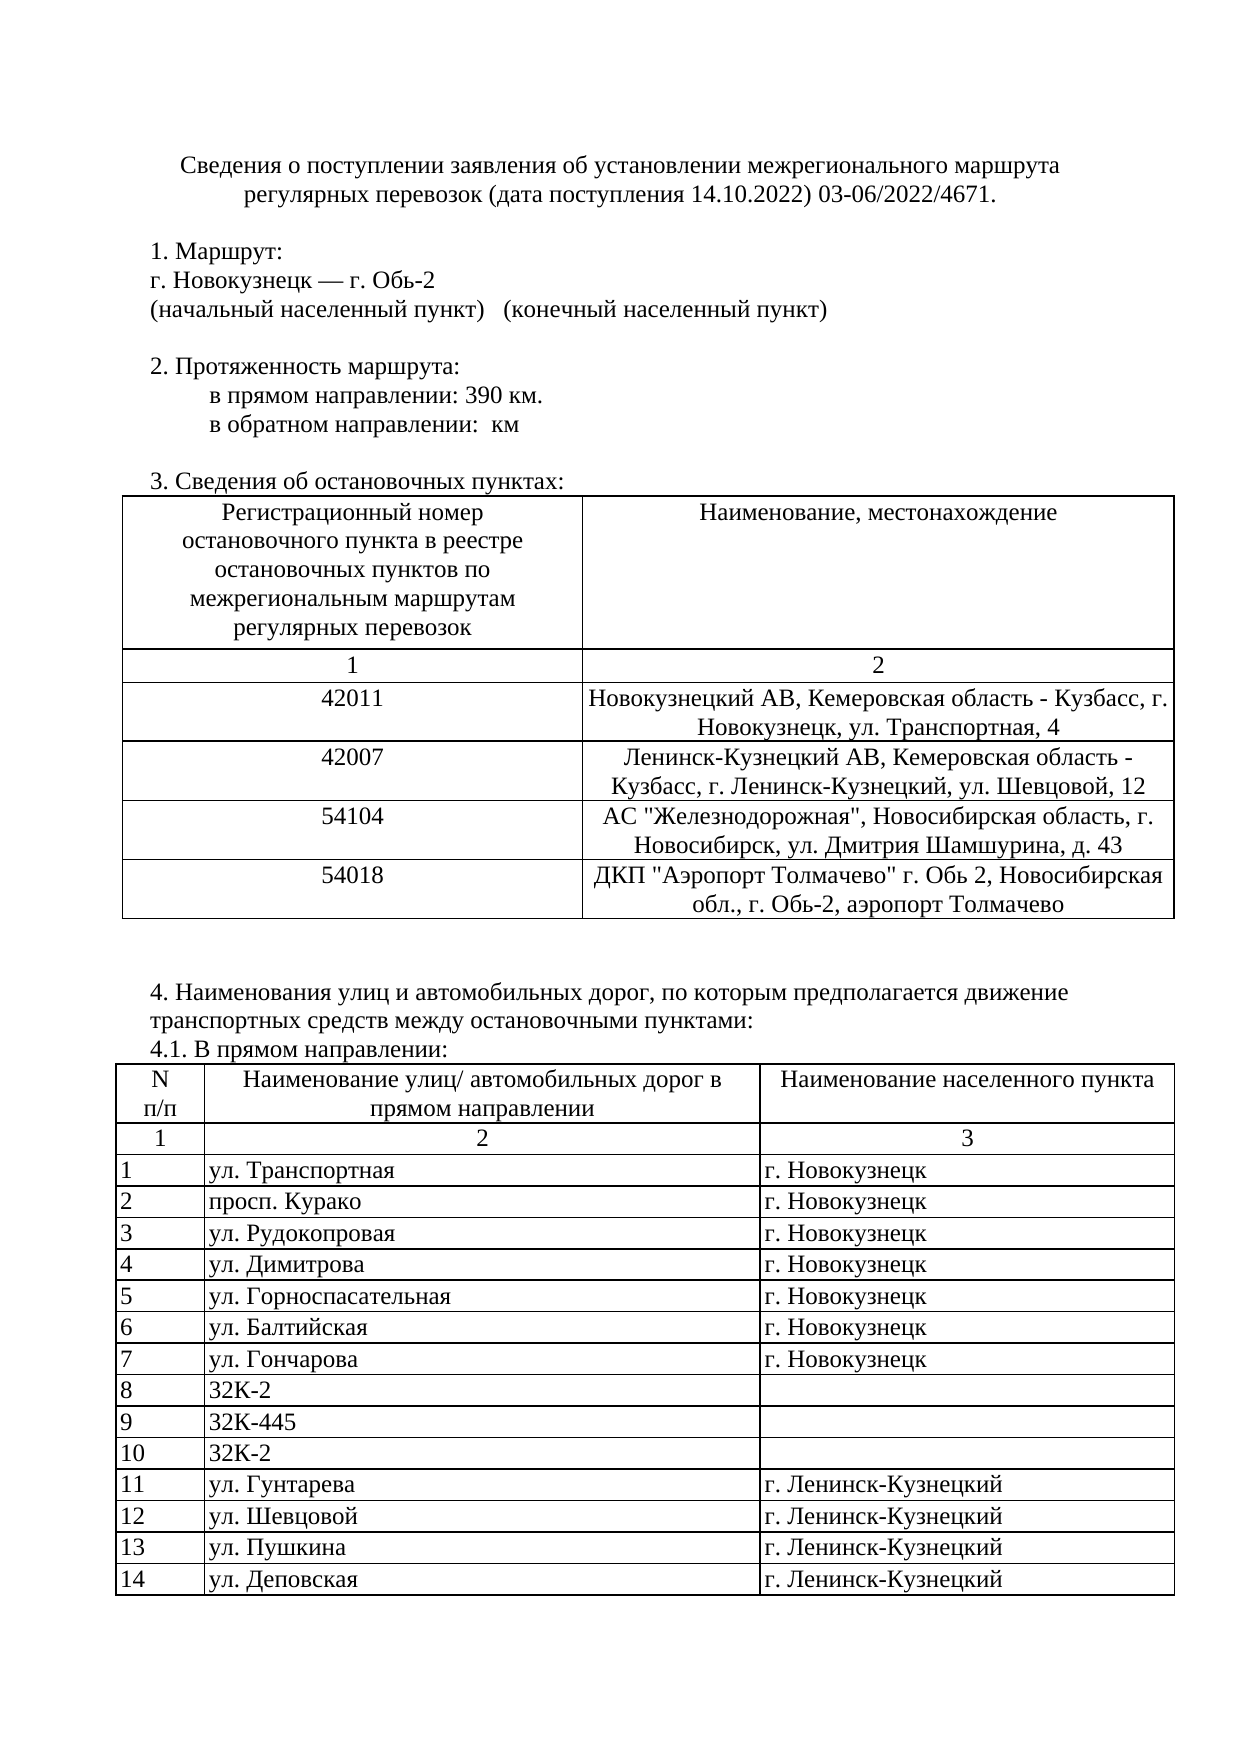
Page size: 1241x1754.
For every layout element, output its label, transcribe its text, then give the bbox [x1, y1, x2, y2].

table_header Наименование, местонахождение [583, 497, 1173, 648]
table_cell АС "Железнодорожная", Новосибирская область, г. Новосибирск, ул. Дмитрия Шамшурина, д. 43 [583, 801, 1173, 858]
table_cell 3 [117, 1218, 204, 1248]
table_cell 54104 [123, 801, 582, 858]
table_cell 14 [117, 1564, 204, 1594]
table_cell Новокузнецкий АВ, Кемеровская область - Кузбасс, г. Новокузнецк, ул. Транспортная, 4 [583, 683, 1173, 740]
table_cell 11 [117, 1470, 204, 1499]
table_cell [761, 1375, 1174, 1405]
text в прямом направлении: 390 км. [150, 380, 1090, 409]
table_cell Ленинск-Кузнецкий АВ, Кемеровская область - Кузбасс, г. Ленинск-Кузнецкий, ул. Шевцовой, 12 [583, 742, 1173, 799]
table_cell [761, 1407, 1174, 1437]
text 4. Наименования улиц и автомобильных дорог, по которым предполагается движение транспортных средств между остановочными пунктами: [150, 977, 1090, 1034]
text Сведения о поступлении заявления об установлении межрегионального маршрута регулярных перевозок (дата поступления 14.10.2022) 03-06/2022/4671. [150, 150, 1090, 207]
table_cell ул. Транспортная [205, 1155, 759, 1185]
table_cell ул. Димитрова [205, 1250, 759, 1279]
table_cell г. Ленинск-Кузнецкий [761, 1533, 1174, 1562]
table_cell г. Новокузнецк [761, 1312, 1174, 1342]
table_cell ул. Гончарова [205, 1344, 759, 1374]
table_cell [761, 1564, 1174, 1594]
table_cell 32К-2 [205, 1438, 759, 1468]
table_cell ул. Шевцовой [205, 1501, 759, 1531]
text 1. Маршрут: [150, 236, 1090, 265]
table_cell 3 [761, 1124, 1174, 1153]
table_header N п/п [117, 1065, 204, 1122]
table_cell г. Ленинск-Кузнецкий [761, 1501, 1174, 1531]
table_cell 42007 [123, 742, 582, 799]
table_cell г. Новокузнецк [761, 1344, 1174, 1374]
text (начальный населенный пункт) (конечный населенный пункт) [150, 294, 1090, 322]
table_cell 9 [117, 1407, 204, 1437]
table_cell г. Новокузнецк [761, 1281, 1174, 1311]
table_cell 12 [117, 1501, 204, 1531]
table_cell ул. Деповская [205, 1564, 759, 1594]
table_cell г. Новокузнецк [761, 1187, 1174, 1216]
table_cell 2 [117, 1187, 204, 1216]
table_cell 2 [583, 650, 1173, 681]
table_cell г. Новокузнецк [761, 1155, 1174, 1185]
table_cell [761, 1438, 1174, 1468]
table_cell 54018 [123, 860, 582, 918]
table_cell 1 [117, 1124, 204, 1153]
table_cell 2 [205, 1124, 759, 1153]
text в обратном направлении: км [150, 409, 1090, 437]
table_cell 4 [117, 1250, 204, 1279]
table_cell ул. Гунтарева [205, 1470, 759, 1499]
table_cell г. Новокузнецк [761, 1218, 1174, 1248]
table_cell 10 [117, 1438, 204, 1468]
table_cell 5 [117, 1281, 204, 1311]
table_cell 32К-2 [205, 1375, 759, 1405]
text 2. Протяженность маршрута: [150, 351, 1090, 380]
table_cell просп. Курако [205, 1187, 759, 1216]
table_cell г. Новокузнецк [761, 1250, 1174, 1279]
table_cell 7 [117, 1344, 204, 1374]
table_cell ул. Рудокопровая [205, 1218, 759, 1248]
table_header Наименование улиц/ автомобильных дорог в прямом направлении [205, 1065, 759, 1122]
table_cell 42011 [123, 683, 582, 740]
table_cell ул. Пушкина [205, 1533, 759, 1562]
table_cell ул. Балтийская [205, 1312, 759, 1342]
table_cell ул. Горноспасательная [205, 1281, 759, 1311]
table_cell г. Ленинск-Кузнецкий [761, 1470, 1174, 1499]
text 4.1. В прямом направлении: [150, 1034, 1090, 1063]
table_cell 1 [123, 650, 582, 681]
text г. Новокузнецк — г. Обь-2 [150, 265, 1090, 294]
table_cell 32К-445 [205, 1407, 759, 1437]
table_cell 6 [117, 1312, 204, 1342]
table_cell 8 [117, 1375, 204, 1405]
table_cell 1 [117, 1155, 204, 1185]
table_header Регистрационный номер остановочного пункта в реестре остановочных пунктов по межрегиональным маршрутам регулярных перевозок [123, 497, 582, 648]
table_cell ДКП "Аэропорт Толмачево" г. Обь 2, Новосибирская обл., г. Обь-2, аэропорт Толмачево [583, 860, 1173, 918]
table_cell 13 [117, 1533, 204, 1562]
text 3. Сведения об остановочных пунктах: [150, 466, 1090, 495]
table_header Наименование населенного пункта [761, 1065, 1174, 1122]
